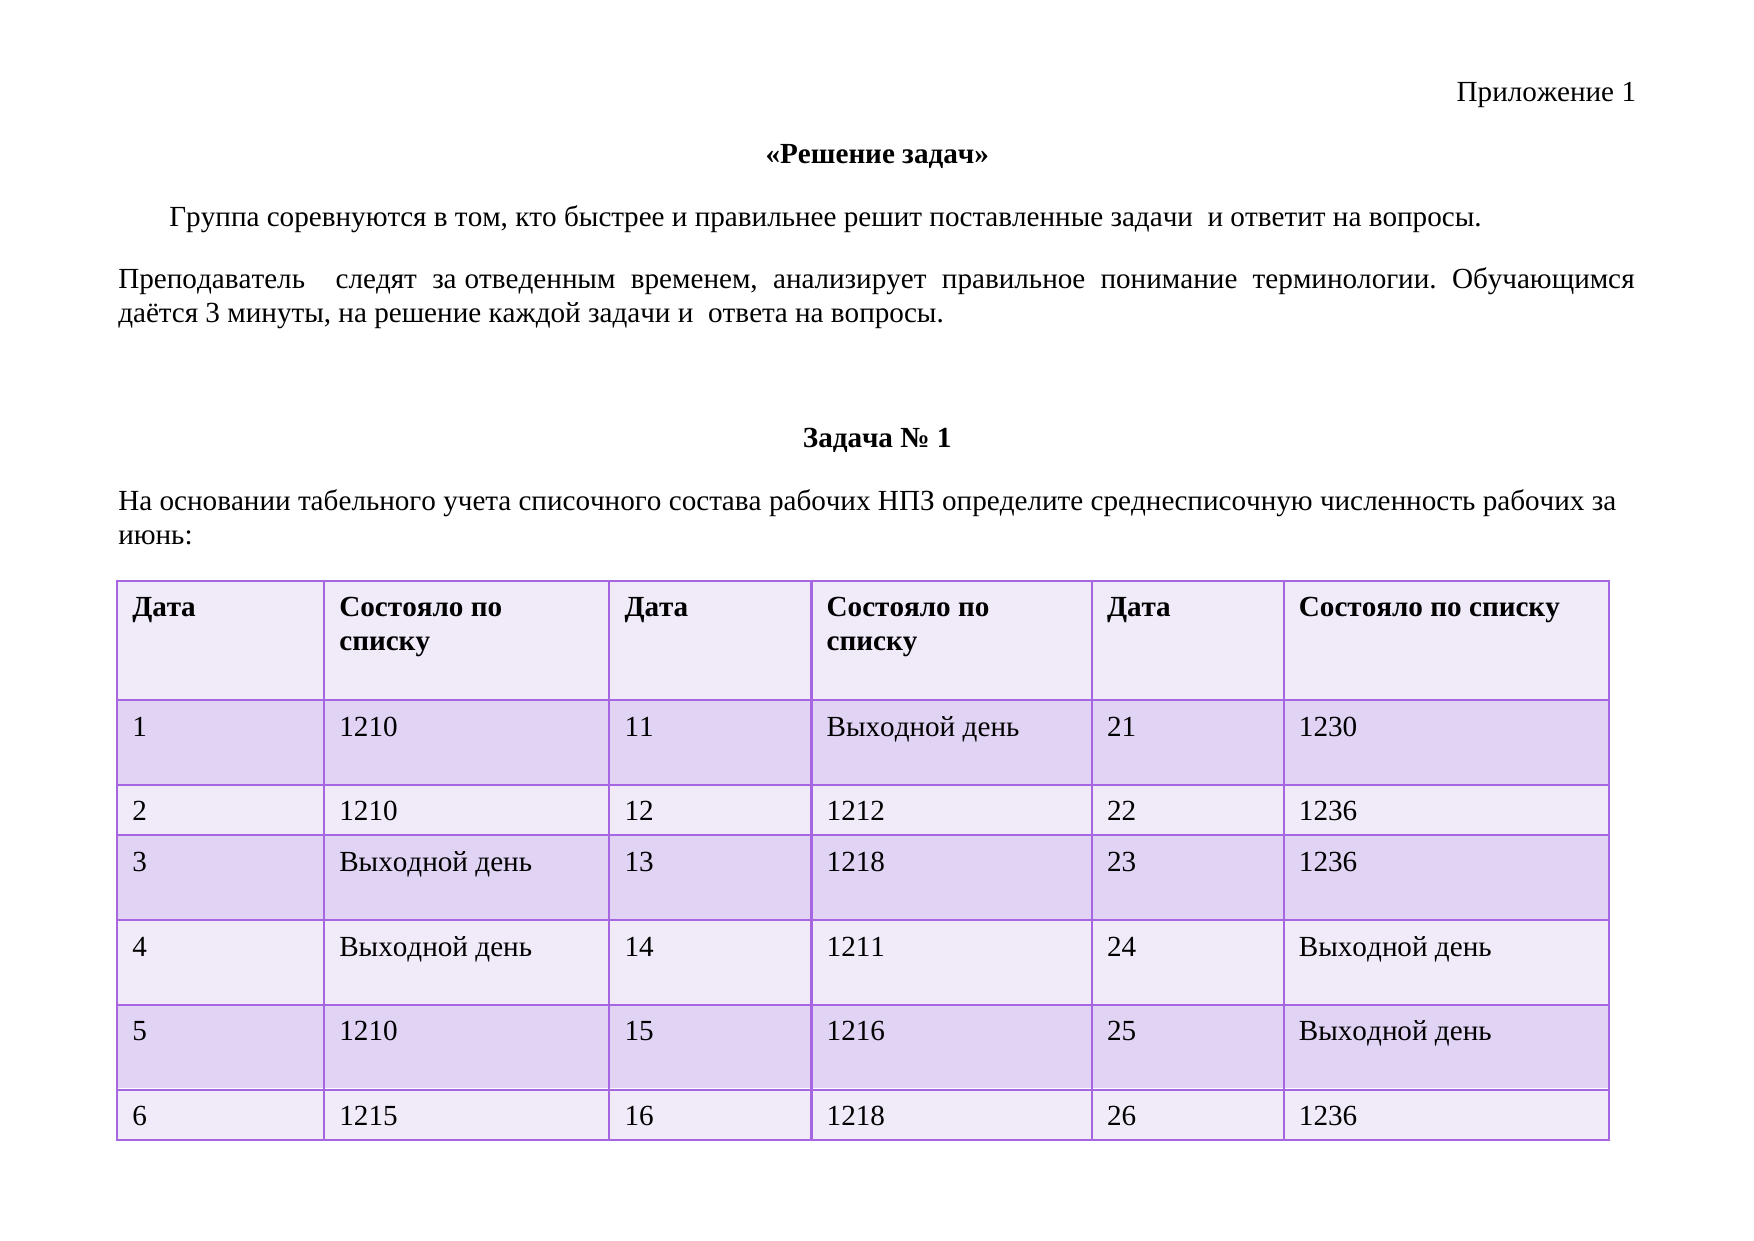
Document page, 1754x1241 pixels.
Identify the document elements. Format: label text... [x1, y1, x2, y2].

table_cell 4 [118, 921, 323, 1004]
table_cell 1216 [813, 1006, 1091, 1088]
table_cell 12 [610, 786, 810, 834]
table_cell 1236 [1285, 836, 1608, 919]
table_cell 16 [610, 1091, 810, 1139]
table_cell 1218 [813, 1091, 1091, 1139]
table_header Состояло по списку [1285, 582, 1608, 699]
table_cell 23 [1093, 836, 1283, 919]
table_cell 1218 [813, 836, 1091, 919]
table_cell Выходной день [813, 701, 1091, 784]
table_cell 26 [1093, 1091, 1283, 1139]
text Преподаватель следят за отведенным временем, анализирует правильное понимание терминологии. Обучающимся даётся 3 минуты, на решение каждой задачи и ответа на вопросы. [118, 262, 1636, 329]
table_cell Выходной день [325, 921, 608, 1004]
table_cell 14 [610, 921, 810, 1004]
table_cell 21 [1093, 701, 1283, 784]
table_cell 1 [118, 701, 323, 784]
text Группа соревнуются в том, кто быстрее и правильнее решит поставленные задачи и ответит на вопросы. [118, 199, 1636, 232]
table_cell 15 [610, 1006, 810, 1088]
table_cell 24 [1093, 921, 1283, 1004]
table_cell Выходной день [325, 836, 608, 919]
table_cell 1230 [1285, 701, 1608, 784]
table_cell 1236 [1285, 1091, 1608, 1139]
table_header Дата [610, 582, 810, 699]
table_cell 1210 [325, 1006, 608, 1088]
table_cell 1215 [325, 1091, 608, 1139]
table_cell 3 [118, 836, 323, 919]
table_header Дата [118, 582, 323, 699]
table_cell 13 [610, 836, 810, 919]
table_cell Выходной день [1285, 921, 1608, 1004]
table_header Состояло по списку [325, 582, 608, 699]
text На основании табельного учета списочного состава рабочих НПЗ определите среднесписочную численность рабочих за июнь: [118, 483, 1636, 550]
table_cell 6 [118, 1091, 323, 1139]
text Задача № 1 [118, 421, 1636, 454]
table_cell 1236 [1285, 786, 1608, 834]
table_cell 22 [1093, 786, 1283, 834]
table_cell 1211 [813, 921, 1091, 1004]
table_cell 1210 [325, 701, 608, 784]
text «Решение задач» [118, 136, 1636, 170]
table_cell 1210 [325, 786, 608, 834]
table_header Дата [1093, 582, 1283, 699]
table_cell 11 [610, 701, 810, 784]
table_cell 1212 [813, 786, 1091, 834]
table_cell 25 [1093, 1006, 1283, 1088]
table_cell Выходной день [1285, 1006, 1608, 1088]
text Приложение 1 [118, 74, 1636, 107]
table_cell 2 [118, 786, 323, 834]
table_cell 5 [118, 1006, 323, 1088]
table_header Состояло по списку [813, 582, 1091, 699]
